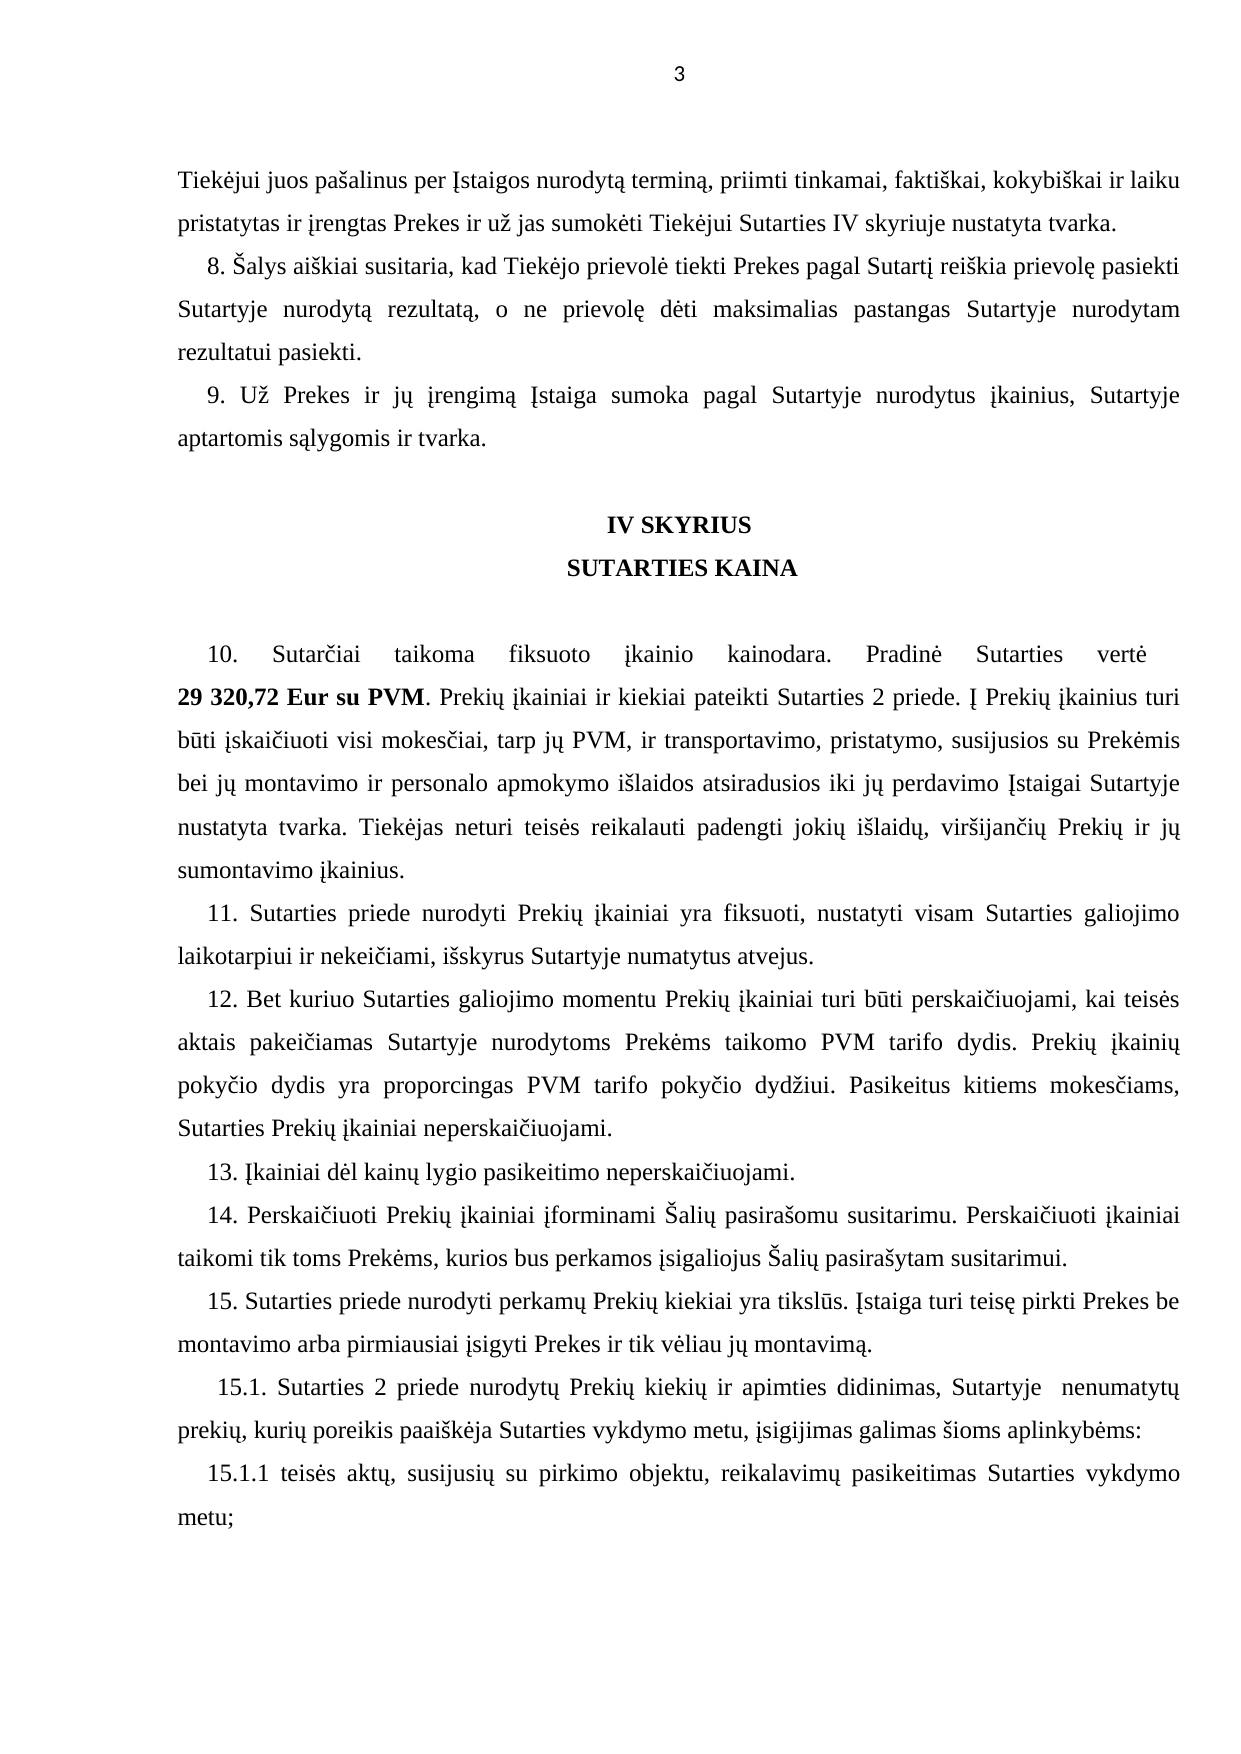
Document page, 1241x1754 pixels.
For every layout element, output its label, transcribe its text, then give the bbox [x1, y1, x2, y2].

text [177, 165, 1181, 237]
text IV SKYRIUS [177, 510, 1181, 538]
text 10. Sutarčiai taikoma fiksuoto įkainio kainodara. Pradinė Sutarties vertė 29 320,72 Eur su PVM. Prekių įkainiai ir kiekiai pateikti Sutarties 2 priede. Į Prekių įkainius turi būti įskaičiuoti visi mokesčiai, tarp jų PVM, ir transportavimo, pristatymo, susijusios su Prekėmis bei jų montavimo ir personalo apmokymo išlaidos atsiradusios iki jų perdavimo Įstaigai Sutartyje nustatyta tvarka. Tiekėjas neturi teisės reikalauti padengti jokių išlaidų, viršijančių Prekių ir jų sumontavimo įkainius. [177, 639, 1181, 883]
text 15.1.1 teisės aktų, susijusių su pirkimo objektu, reikalavimų pasikeitimas Sutarties vykdymo metu; [177, 1458, 1181, 1530]
text 14. Perskaičiuoti Prekių įkainiai įforminami Šalių pasirašomu susitarimu. Perskaičiuoti įkainiai taikomi tik toms Prekėms, kurios bus perkamos įsigaliojus Šalių pasirašytam susitarimui. [177, 1200, 1181, 1272]
text 11. Sutarties priede nurodyti Prekių įkainiai yra fiksuoti, nustatyti visam Sutarties galiojimo laikotarpiui ir nekeičiami, išskyrus Sutartyje numatytus atvejus. [177, 898, 1181, 970]
text 9. Už Prekes ir jų įrengimą Įstaiga sumoka pagal Sutartyje nurodytus įkainius, Sutartyje aptartomis sąlygomis ir tvarka. [177, 380, 1181, 452]
text 15.1. Sutarties 2 priede nurodytų Prekių kiekių ir apimties didinimas, Sutartyje nenumatytų prekių, kurių poreikis paaiškėja Sutarties vykdymo metu, įsigijimas galimas šioms aplinkybėms: [177, 1372, 1181, 1444]
text 12. Bet kuriuo Sutarties galiojimo momentu Prekių įkainiai turi būti perskaičiuojami, kai teisės aktais pakeičiamas Sutartyje nurodytoms Prekėms taikomo PVM tarifo dydis. Prekių įkainių pokyčio dydis yra proporcingas PVM tarifo pokyčio dydžiui. Pasikeitus kitiems mokesčiams, Sutarties Prekių įkainiai neperskaičiuojami. [177, 984, 1181, 1142]
text SUTARTIES KAINA [177, 553, 1181, 582]
text 13. Įkainiai dėl kainų lygio pasikeitimo neperskaičiuojami. [177, 1157, 1181, 1185]
text 15. Sutarties priede nurodyti perkamų Prekių kiekiai yra tikslūs. Įstaiga turi teisę pirkti Prekes be montavimo arba pirmiausiai įsigyti Prekes ir tik vėliau jų montavimą. [177, 1286, 1181, 1358]
text 8. Šalys aiškiai susitaria, kad Tiekėjo prievolė tiekti Prekes pagal Sutartį reiškia prievolę pasiekti Sutartyje nurodytą rezultatą, o ne prievolę dėti maksimalias pastangas Sutartyje nurodytam rezultatui pasiekti. [177, 251, 1181, 366]
